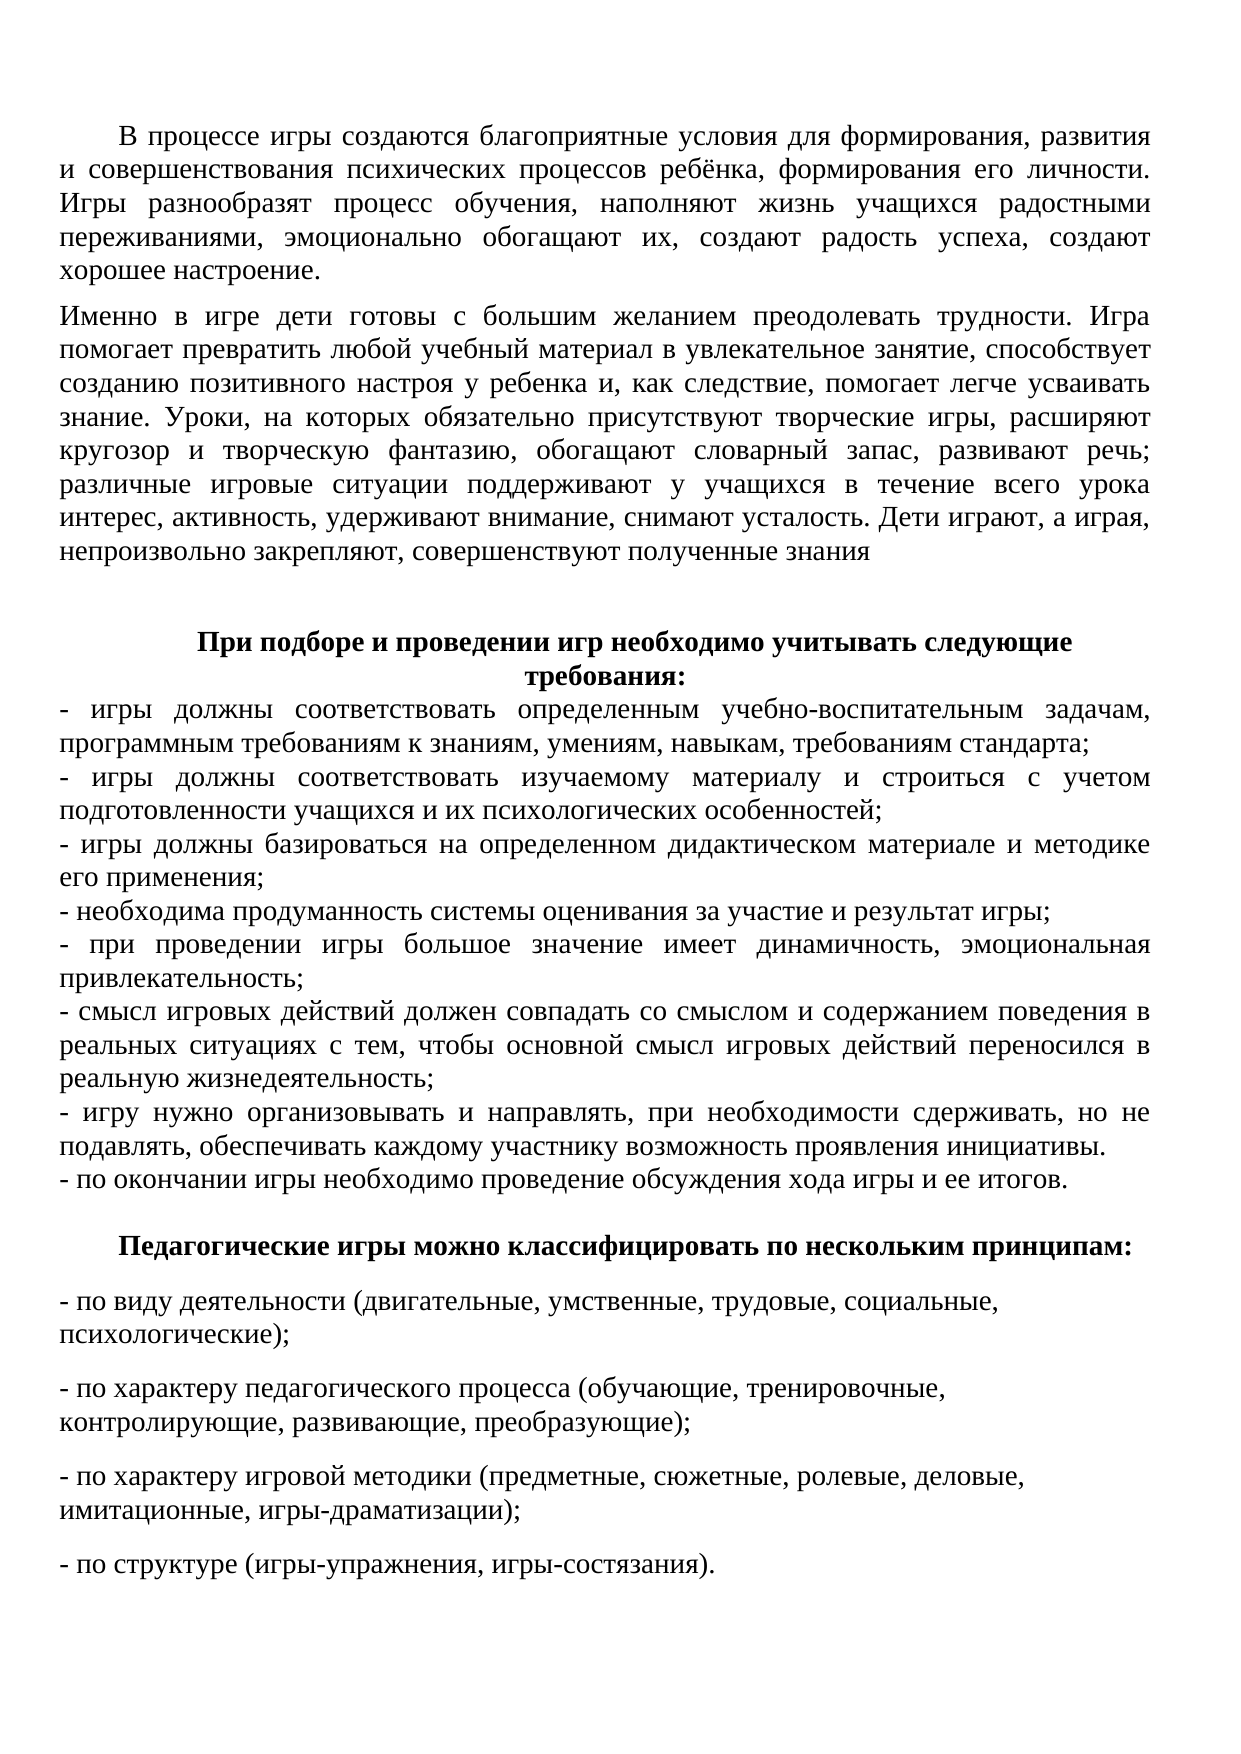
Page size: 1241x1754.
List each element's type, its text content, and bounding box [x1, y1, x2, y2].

text - при проведении игры большое значение имеет динамичность, эмоциональная привлекательность; [59, 926, 1152, 993]
text - по виду деятельности (двигательные, умственные, трудовые, социальные, психологические); [59, 1283, 1152, 1350]
text - смысл игровых действий должен совпадать со смыслом и содержанием поведения в реальных ситуациях с тем, чтобы основной смысл игровых действий переносился в реальную жизнедеятельность; [59, 993, 1152, 1094]
text - по характеру игровой методики (предметные, сюжетные, ролевые, деловые, имитационные, игры-драматизации); [59, 1458, 1152, 1526]
text - игру нужно организовывать и направлять, при необходимости сдерживать, но не подавлять, обеспечивать каждому участнику возможность проявления инициативы. [59, 1094, 1152, 1161]
text - необходима продуманность системы оценивания за участие и результат игры; [59, 893, 1152, 926]
text - игры должны соответствовать определенным учебно-воспитательным задачам, программным требованиям к знаниям, умениям, навыкам, требованиям стандарта; [59, 692, 1152, 759]
text Педагогические игры можно классифицировать по нескольким принципам: [59, 1228, 1152, 1262]
text В процессе игры создаются благоприятные условия для формирования, развития и совершенствования психических процессов ребёнка, формирования его личности. Игры разнообразят процесс обучения, наполняют жизнь учащихся радостными переживаниями, эмоционально обогащают их, создают радость успеха, создают хорошее настроение. [59, 118, 1152, 286]
text - по структуре (игры-упражнения, игры-состязания). [59, 1546, 1152, 1580]
text При подборе и проведении игр необходимо учитывать следующие требования: [59, 624, 1152, 692]
text - по характеру педагогического процесса (обучающие, тренировочные, контролирующие, развивающие, преобразующие); [59, 1371, 1152, 1438]
text Именно в игре дети готовы с большим желанием преодолевать трудности. Игра помогает превратить любой учебный материал в увлекательное занятие, способствует созданию позитивного настроя у ребенка и, как следствие, помогает легче усваивать знание. Уроки, на которых обязательно присутствуют творческие игры, расширяют кругозор и творческую фантазию, обогащают словарный запас, развивают речь; различные игровые ситуации поддерживают у учащихся в течение всего урока интерес, активность, удерживают внимание, снимают усталость. Дети играют, а играя, непроизвольно закрепляют, совершенствуют полученные знания [59, 298, 1152, 566]
text - игры должны соответствовать изучаемому материалу и строиться с учетом подготовленности учащихся и их психологических особенностей; [59, 759, 1152, 826]
text - игры должны базироваться на определенном дидактическом материале и методике его применения; [59, 826, 1152, 893]
text - по окончании игры необходимо проведение обсуждения хода игры и ее итогов. [59, 1161, 1152, 1195]
